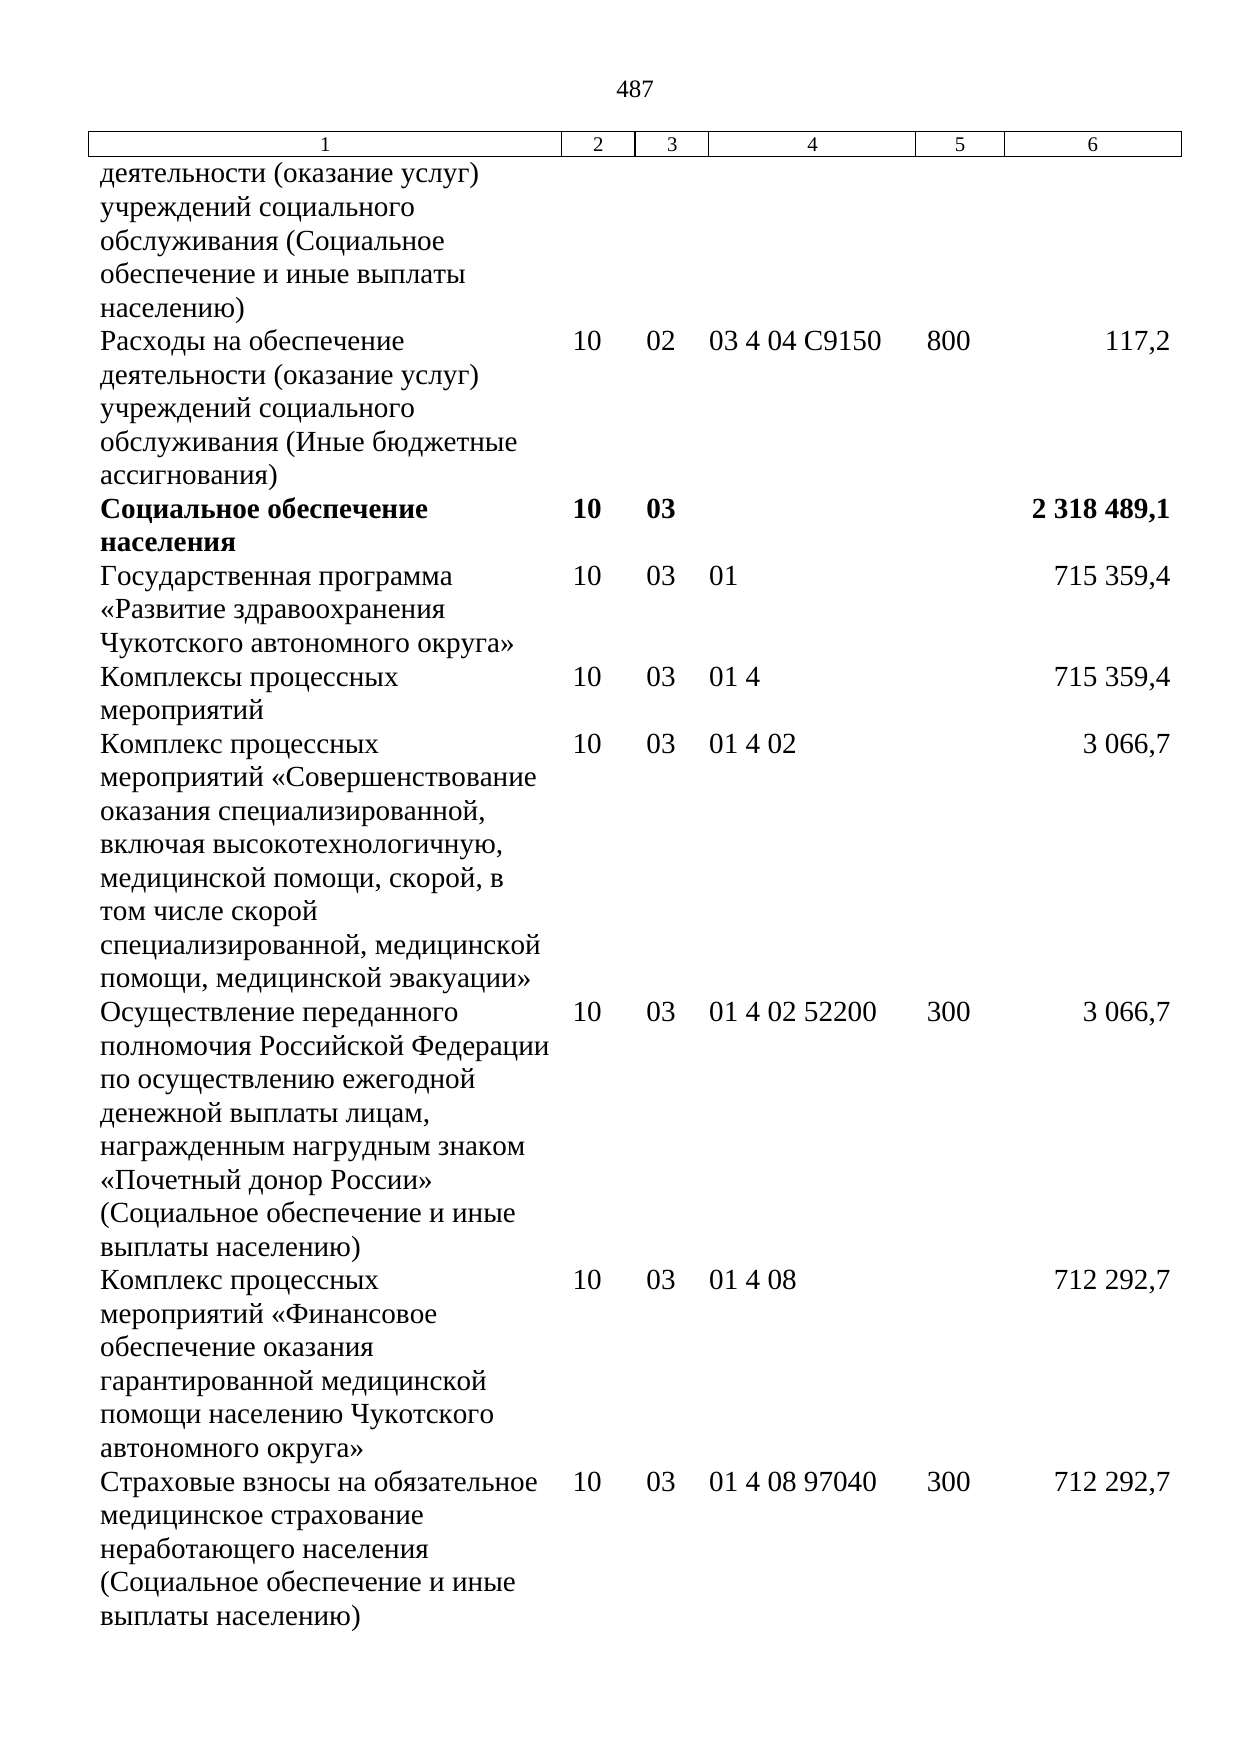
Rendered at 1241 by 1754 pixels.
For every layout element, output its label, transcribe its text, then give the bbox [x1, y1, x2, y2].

table_header 6 [1005, 132, 1181, 156]
table_header 2 [562, 132, 634, 156]
table_header 5 [916, 132, 1004, 156]
table_header 4 [709, 132, 915, 156]
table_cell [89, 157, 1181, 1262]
table_header 3 [636, 132, 708, 156]
table_header 1 [89, 132, 561, 156]
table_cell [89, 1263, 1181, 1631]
